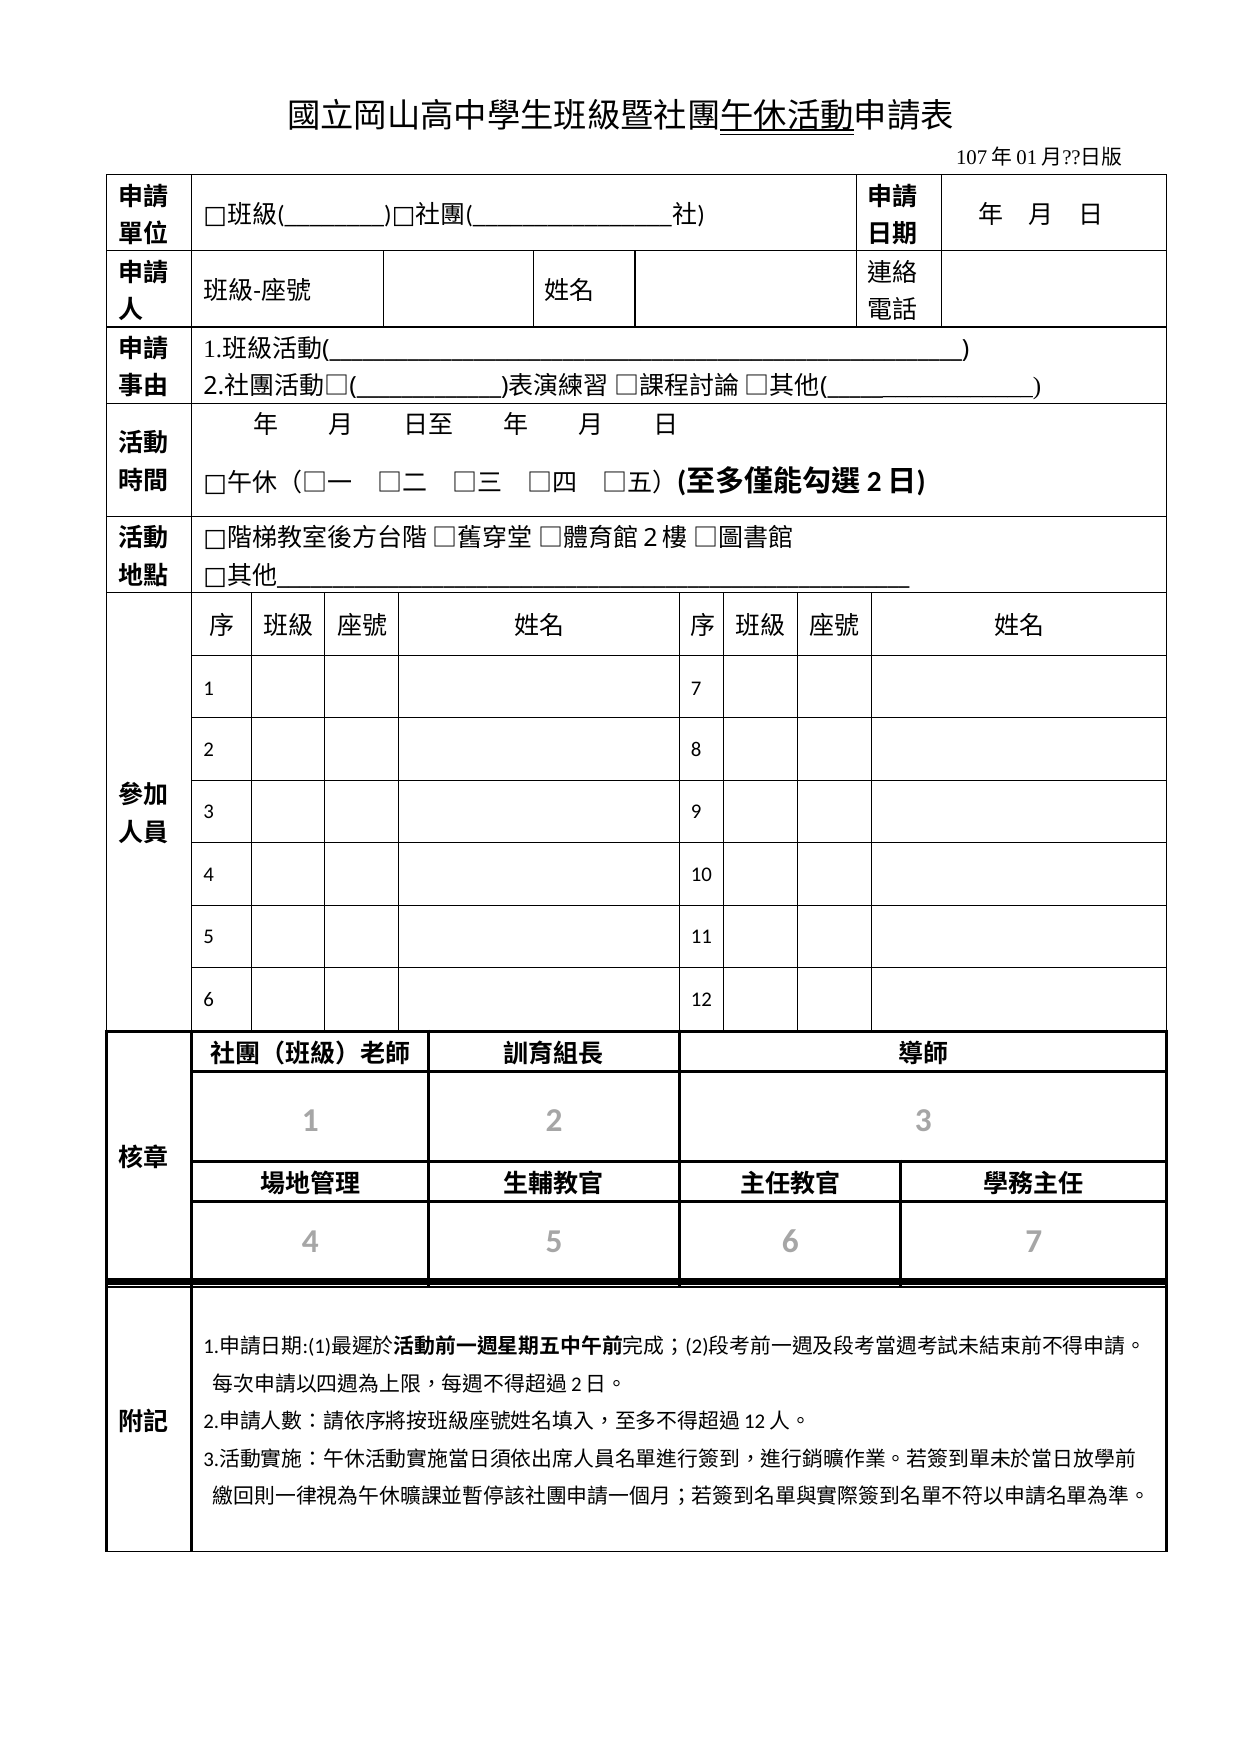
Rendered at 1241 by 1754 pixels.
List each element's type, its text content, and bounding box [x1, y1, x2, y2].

table_cell [325, 906, 398, 967]
table_cell [798, 968, 871, 1029]
table_cell [724, 781, 797, 842]
table_cell [325, 781, 398, 842]
table_cell 2 [430, 1073, 678, 1159]
table_header 年 月 日 [942, 175, 1166, 250]
table_cell [252, 968, 324, 1029]
table_cell 申請人 [107, 251, 191, 326]
table_cell □階梯教室後方台階 □舊穿堂 □體育館2樓 □圖書館 □其他_________________________________________________________ [192, 517, 1166, 592]
table_cell [252, 843, 324, 904]
table_header 申請單位 [107, 175, 191, 250]
table_cell 11 [680, 906, 723, 967]
table_cell 4 [192, 843, 251, 904]
table_cell 學務主任 [902, 1163, 1165, 1200]
table_cell [399, 906, 679, 967]
table_cell 5 [192, 906, 251, 967]
table_cell [252, 781, 324, 842]
table_header □班級(________)□社團(________________社) [192, 175, 856, 250]
table_cell 主任教官 [681, 1163, 899, 1200]
table_cell 3 [681, 1073, 1165, 1159]
table_cell [399, 718, 679, 779]
table_cell 生輔教官 [430, 1163, 678, 1200]
table_cell [872, 718, 1166, 779]
table_cell 活動地點 [107, 517, 191, 592]
table_cell 班級 [724, 593, 797, 654]
table_cell 1 [193, 1073, 427, 1159]
table_cell 7 [680, 656, 723, 717]
table_cell 座號 [325, 593, 398, 654]
table_cell [798, 656, 871, 717]
table_cell 申請事由 [107, 328, 191, 402]
table_cell 1 [192, 656, 251, 717]
table_cell 連絡電話 [857, 251, 941, 326]
table_cell [252, 906, 324, 967]
table_cell 7 [902, 1203, 1165, 1278]
table_cell 3 [192, 781, 251, 842]
table_cell 5 [430, 1203, 678, 1278]
table_cell [942, 251, 1166, 326]
table_cell 場地管理 [193, 1163, 427, 1200]
table_cell [325, 843, 398, 904]
table_cell [798, 718, 871, 779]
table_cell [872, 656, 1166, 717]
table_cell 社團（班級）老師 [193, 1033, 427, 1070]
table_cell [872, 843, 1166, 904]
table_cell [872, 781, 1166, 842]
table_cell 姓名 [534, 251, 634, 326]
table_cell 6 [681, 1203, 899, 1278]
table_cell 活動時間 [107, 404, 191, 516]
table_cell 班級-座號 [192, 251, 383, 326]
table_cell 序 [680, 593, 723, 654]
table_cell [252, 718, 324, 779]
table_cell 9 [680, 781, 723, 842]
subtitle 國立岡山高中學生班級暨社團午休活動申請表 [118, 89, 1122, 137]
table_cell 4 [193, 1203, 427, 1278]
table_cell 核章 [108, 1033, 190, 1278]
table_cell 序 [192, 593, 251, 654]
table_cell [325, 718, 398, 779]
table_cell [798, 843, 871, 904]
table_cell 參加人員 [107, 593, 191, 1029]
table_cell 班級 [252, 593, 324, 654]
table_cell 年 月 日至 年 月 日 □午休（□一 □二 □三 □四 □五）(至多僅能勾選2日) [192, 404, 1166, 516]
table_cell [872, 968, 1166, 1029]
table_cell 訓育組長 [430, 1033, 678, 1070]
text 107年01月??日版 [118, 137, 1122, 174]
table_cell 1.申請日期:(1)最遲於活動前一週星期五中午前完成；(2)段考前一週及段考當週考試未結束前不得申請。 每次申請以四週為上限，每週不得超過2日。 2.申請人數：請依序將按班級座號姓名填入，至多不得超過12人。 3.活動實施：午休活動實施當日須依出席人員名單進行簽到，進行銷曠作業。若簽到單未於當日放學前 繳回則一律視為午休曠課並暫停該社團申請一個月；若簽到名單與實際簽到名單不符以申請名單為準。 [193, 1288, 1165, 1551]
table_cell 座號 [798, 593, 871, 654]
table_cell [724, 906, 797, 967]
table_cell 10 [680, 843, 723, 904]
table_cell [325, 656, 398, 717]
table_cell 導師 [681, 1033, 1165, 1070]
table_cell 8 [680, 718, 723, 779]
table_cell 1.班級活動(_________________________________________________________) 2.社團活動□(_____________)表演練習 □課程討論 □其他(_________________) [192, 328, 1166, 402]
table_cell [399, 781, 679, 842]
table_cell 姓名 [399, 593, 679, 654]
table_cell [384, 251, 533, 326]
table_cell 附記 [108, 1288, 190, 1551]
table_cell [325, 968, 398, 1029]
table_cell [252, 656, 324, 717]
table_cell [399, 843, 679, 904]
table_cell 姓名 [872, 593, 1166, 654]
table_cell [724, 843, 797, 904]
table_cell [399, 968, 679, 1029]
table_cell 2 [192, 718, 251, 779]
table_cell [724, 718, 797, 779]
table_cell [798, 906, 871, 967]
table_cell [872, 906, 1166, 967]
table_cell [798, 781, 871, 842]
table_header 申請日期 [857, 175, 941, 250]
table_cell [724, 968, 797, 1029]
table_cell [399, 656, 679, 717]
table_cell 12 [680, 968, 723, 1029]
table_cell [724, 656, 797, 717]
table_cell [636, 251, 856, 326]
table_cell 6 [192, 968, 251, 1029]
